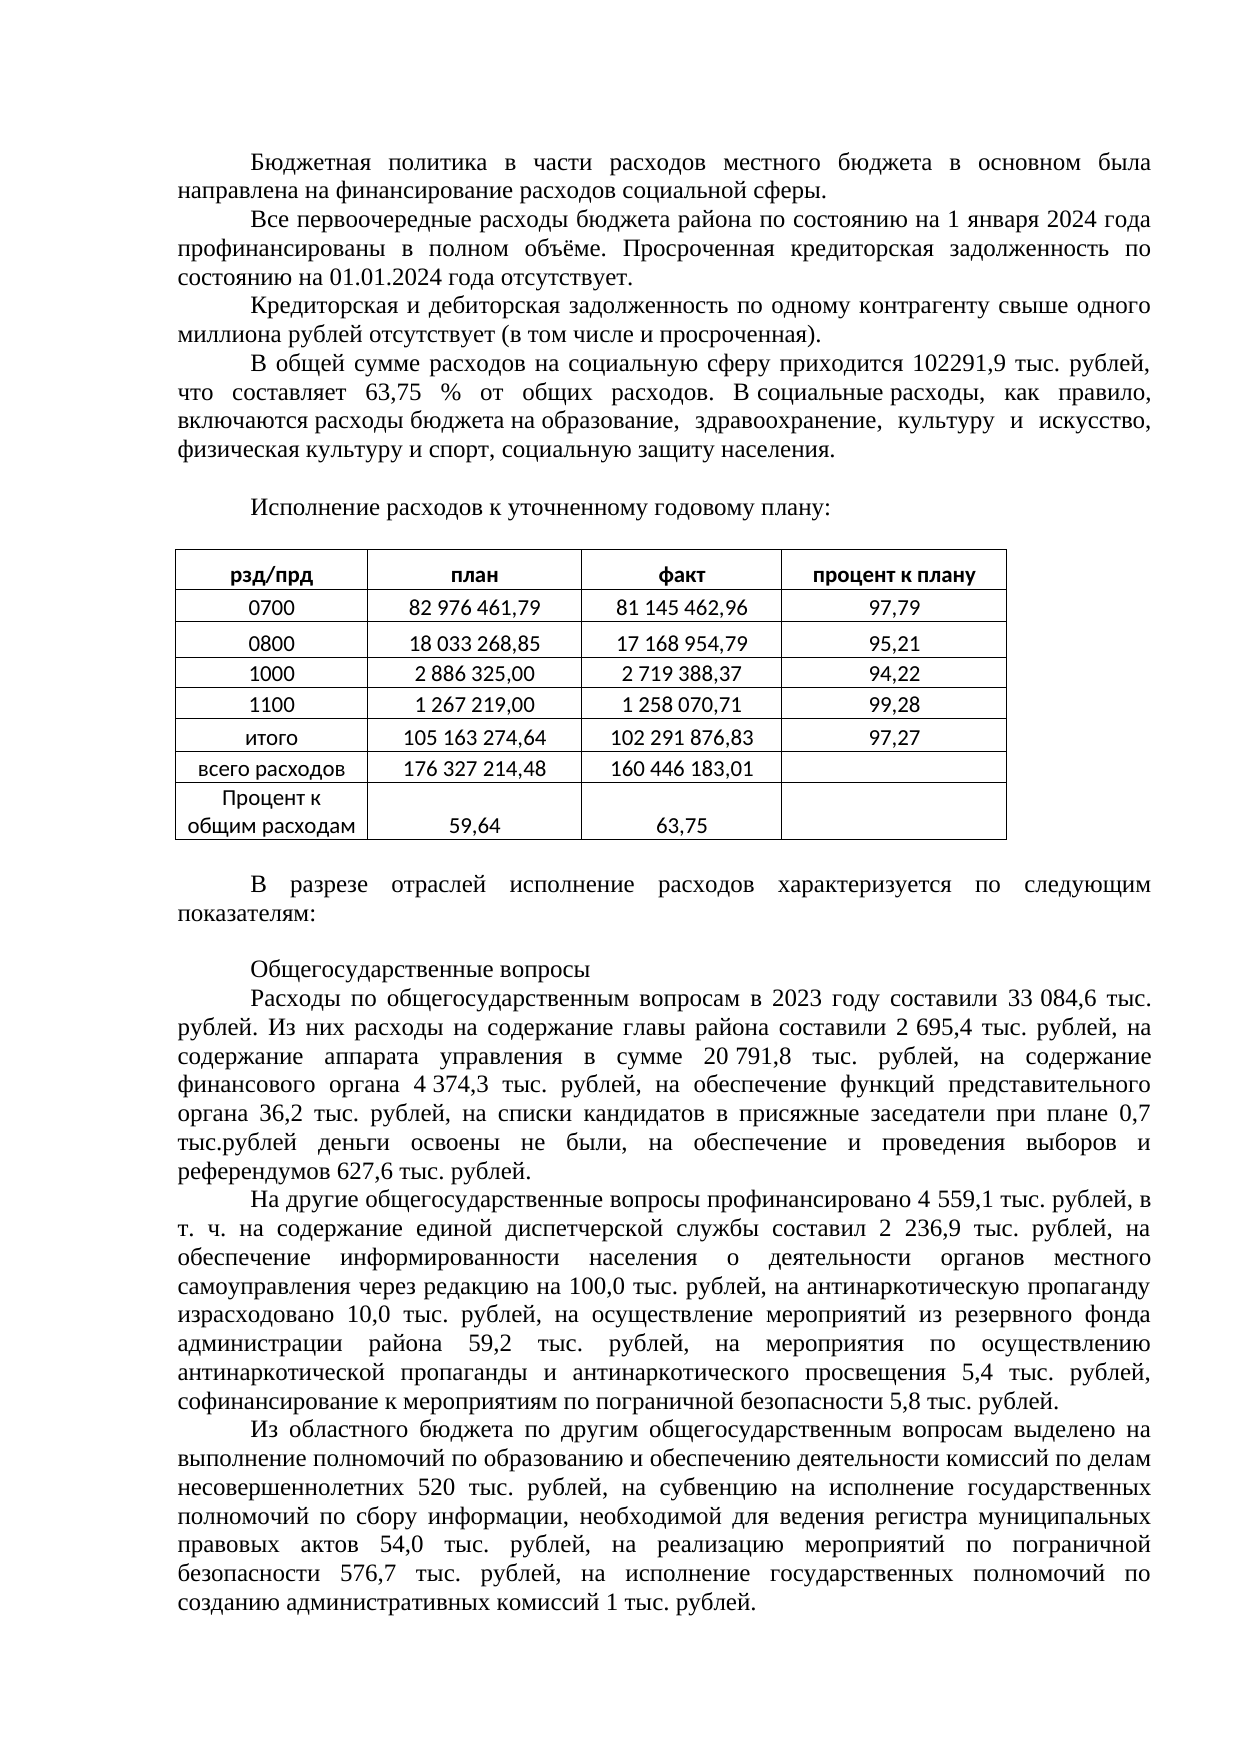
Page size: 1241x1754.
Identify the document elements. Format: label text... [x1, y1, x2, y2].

table_header факт [582, 550, 781, 588]
table_cell 1000 [176, 658, 367, 687]
table_cell 99,28 [782, 688, 1006, 718]
text Исполнение расходов к уточненному годовому плану: [177, 492, 1152, 521]
table_cell 105 163 274,64 [368, 719, 581, 751]
text Общегосударственные вопросы [177, 954, 1152, 983]
text Кредиторская и дебиторская задолженность по одному контрагенту свыше одного миллиона рублей отсутствует (в том числе и просроченная). [177, 291, 1152, 348]
text В разрезе отраслей исполнение расходов характеризуется по следующим показателям: [177, 869, 1152, 927]
text Из областного бюджета по другим общегосударственным вопросам выделено на выполнение полномочий по образованию и обеспечению деятельности комиссий по делам несовершеннолетних 520 тыс. рублей, на субвенцию на исполнение государственных полномочий по сбору информации, необходимой для ведения регистра муниципальных правовых актов 54,0 тыс. рублей, на реализацию мероприятий по пограничной безопасности 576,7 тыс. рублей, на исполнение государственных полномочий по созданию административных комиссий 1 тыс. рублей. [177, 1414, 1152, 1616]
table_cell [782, 752, 1006, 782]
table_cell 81 145 462,96 [582, 590, 781, 621]
table_cell всего расходов [176, 752, 367, 782]
table_cell 94,22 [782, 658, 1006, 687]
table_cell 102 291 876,83 [582, 719, 781, 751]
table_cell 63,75 [582, 783, 781, 839]
table_cell 95,21 [782, 622, 1006, 657]
table_cell 0800 [176, 622, 367, 657]
table_cell итого [176, 719, 367, 751]
table_cell 1100 [176, 688, 367, 718]
text Бюджетная политика в части расходов местного бюджета в основном была направлена на финансирование расходов социальной сферы. [177, 147, 1152, 204]
table_header рзд/прд [176, 550, 367, 588]
text Все первоочередные расходы бюджета района по состоянию на 1 января 2024 года профинансированы в полном объёме. Просроченная кредиторская задолженность по состоянию на 01.01.2024 года отсутствует. [177, 204, 1152, 291]
table_cell 1 258 070,71 [582, 688, 781, 718]
table_cell 82 976 461,79 [368, 590, 581, 621]
table_cell [782, 783, 1006, 839]
text В общей сумме расходов на социальную сферу приходится 102291,9 тыс. рублей, что составляет 63,75 % от общих расходов. В социальные расходы, как правило, включаются расходы бюджета на образование, здравоохранение, культуру и искусство, физическая культуру и спорт, социальную защиту населения. [177, 348, 1152, 463]
table_cell 1 267 219,00 [368, 688, 581, 718]
table_header план [368, 550, 581, 588]
table_cell 160 446 183,01 [582, 752, 781, 782]
table_cell 17 168 954,79 [582, 622, 781, 657]
text На другие общегосударственные вопросы профинансировано 4 559,1 тыс. рублей, в т. ч. на содержание единой диспетчерской службы составил 2 236,9 тыс. рублей, на обеспечение информированности населения о деятельности органов местного самоуправления через редакцию на 100,0 тыс. рублей, на антинаркотическую пропаганду израсходовано 10,0 тыс. рублей, на осуществление мероприятий из резервного фонда администрации района 59,2 тыс. рублей, на мероприятия по осуществлению антинаркотической пропаганды и антинаркотического просвещения 5,4 тыс. рублей, софинансирование к мероприятиям по пограничной безопасности 5,8 тыс. рублей. [177, 1184, 1152, 1414]
table_cell Процент к общим расходам [176, 783, 367, 839]
table_cell 176 327 214,48 [368, 752, 581, 782]
table_cell 18 033 268,85 [368, 622, 581, 657]
table_cell 97,79 [782, 590, 1006, 621]
table_cell 0700 [176, 590, 367, 621]
table_cell 2 719 388,37 [582, 658, 781, 687]
table_cell 59,64 [368, 783, 581, 839]
table_cell 97,27 [782, 719, 1006, 751]
text Расходы по общегосударственным вопросам в 2023 году составили 33 084,6 тыс. рублей. Из них расходы на содержание главы района составили 2 695,4 тыс. рублей, на содержание аппарата управления в сумме 20 791,8 тыс. рублей, на содержание финансового органа 4 374,3 тыс. рублей, на обеспечение функций представительного органа 36,2 тыс. рублей, на списки кандидатов в присяжные заседатели при плане 0,7 тыс.рублей деньги освоены не были, на обеспечение и проведения выборов и референдумов 627,6 тыс. рублей. [177, 983, 1152, 1184]
table_header процент к плану [782, 550, 1006, 588]
table_cell 2 886 325,00 [368, 658, 581, 687]
